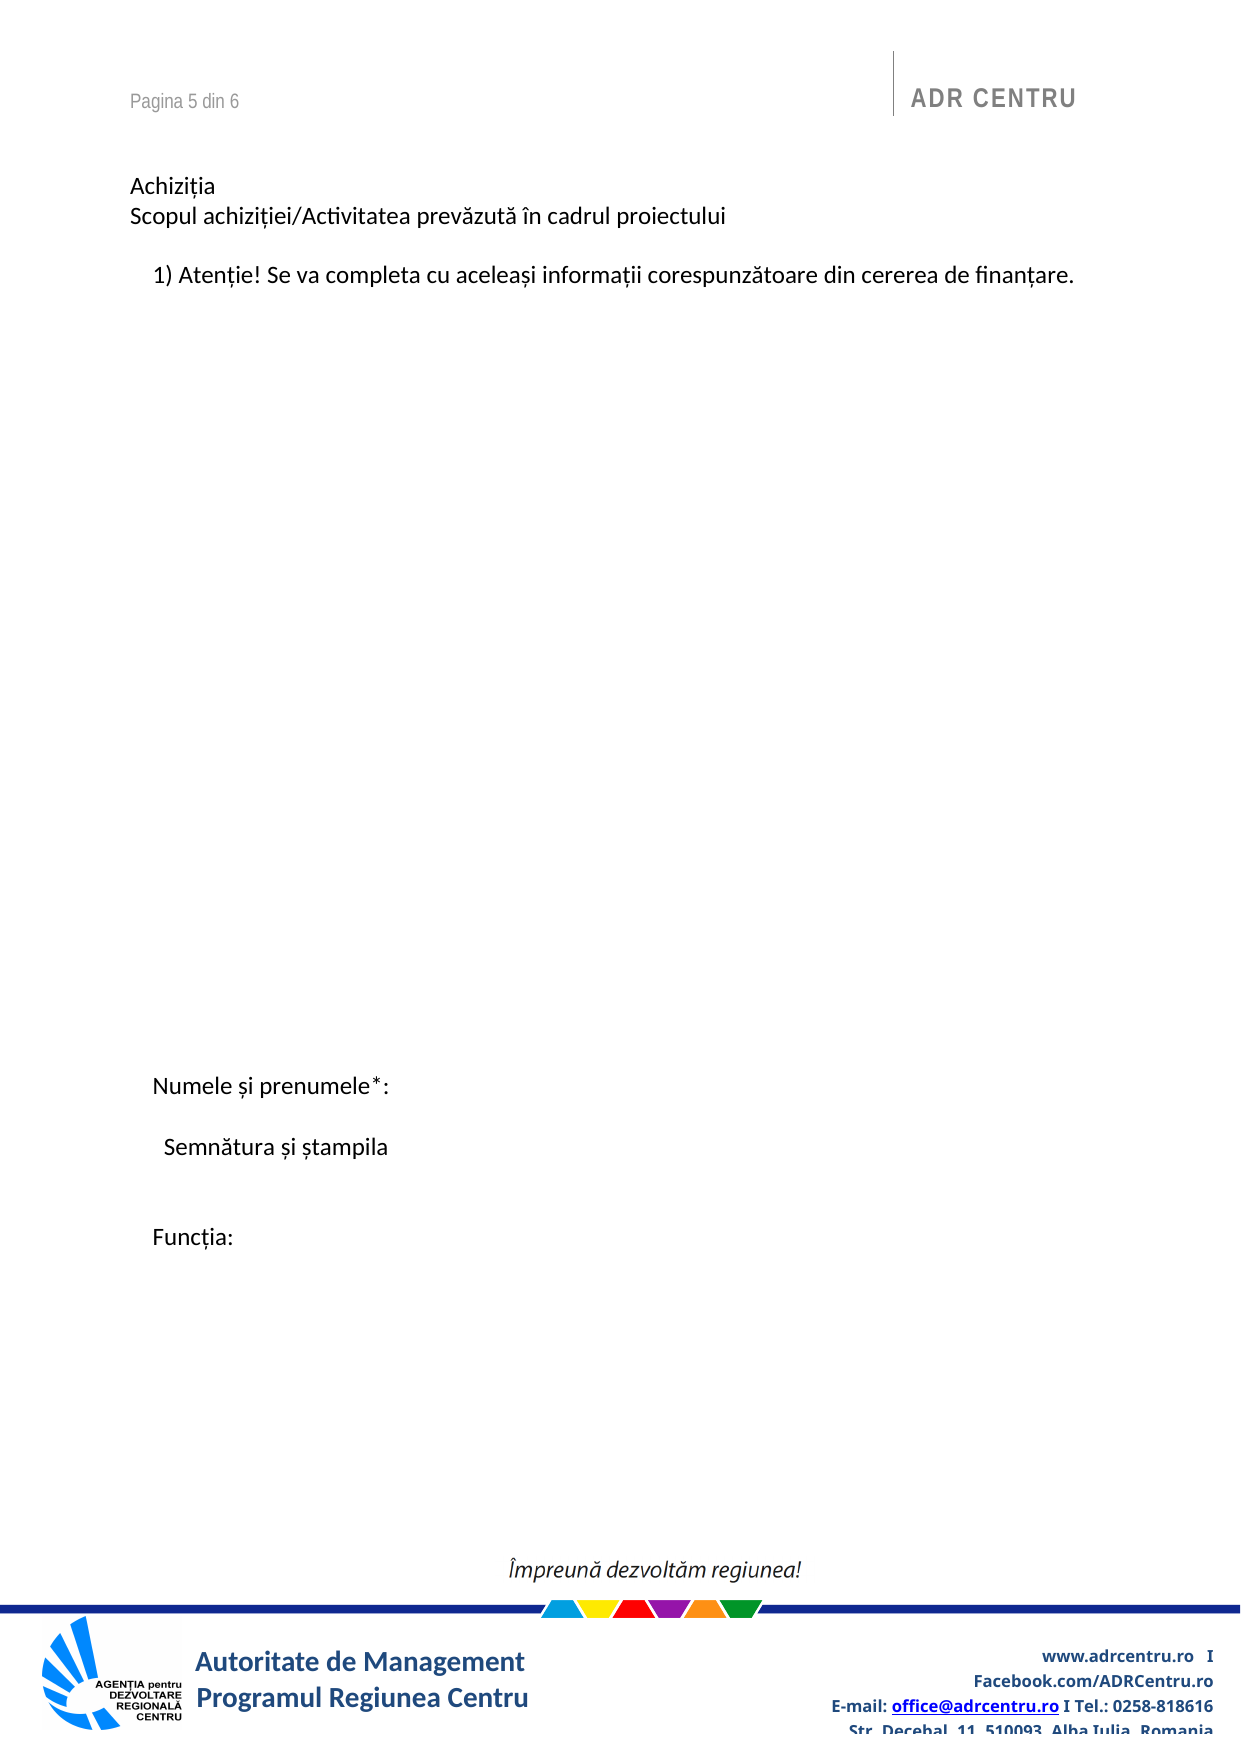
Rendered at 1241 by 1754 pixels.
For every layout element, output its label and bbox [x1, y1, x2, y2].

picture [574, 1600, 1241, 1618]
picture [0, 1600, 550, 1730]
picture [495, 1556, 814, 1583]
